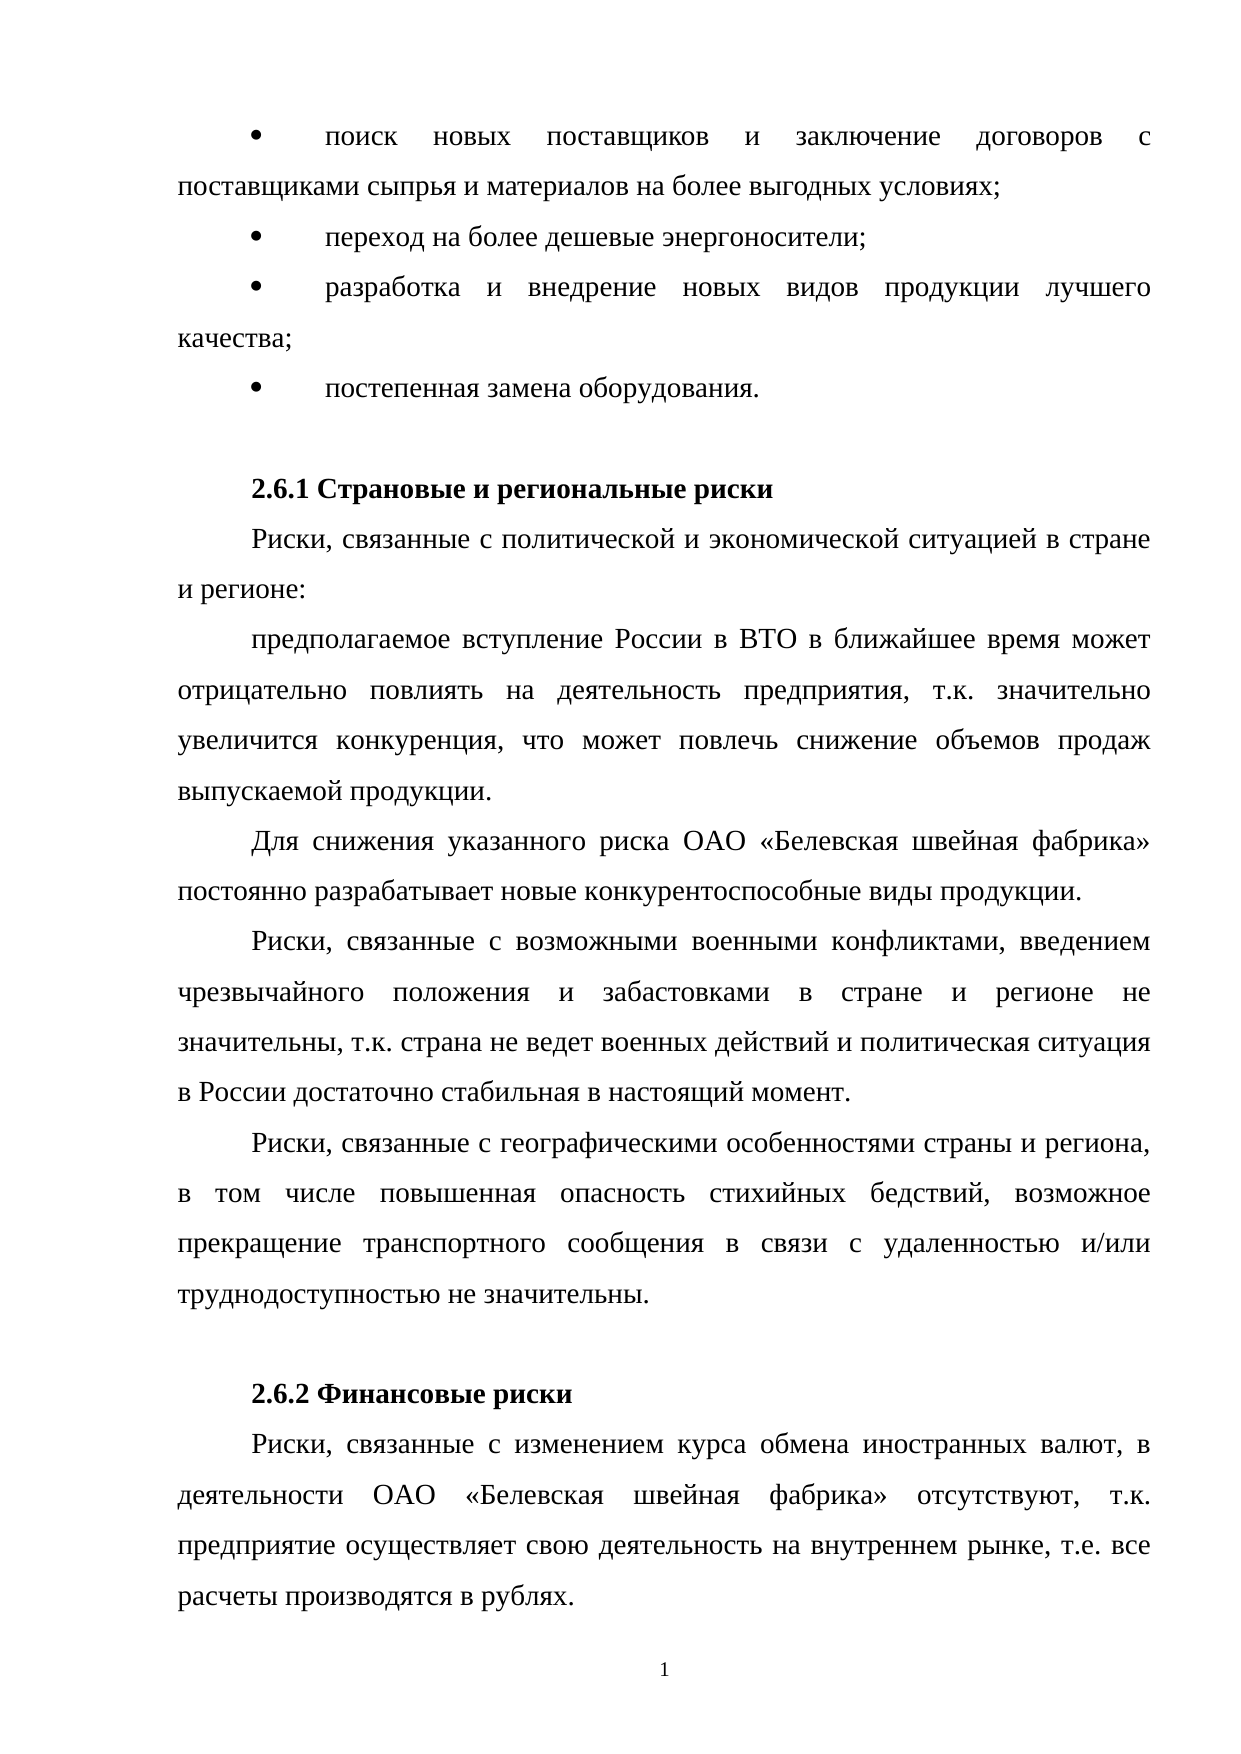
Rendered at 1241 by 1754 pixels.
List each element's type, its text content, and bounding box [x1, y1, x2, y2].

text Для снижения указанного риска ОАО «Белевская швейная фабрика» постоянно разрабатывает новые конкурентоспособные виды продукции. [177, 823, 1152, 907]
subtitle 2.6.1 Страновые и региональные риски [177, 471, 1152, 504]
text предполагаемое вступление России в ВТО в ближайшее время может отрицательно повлиять на деятельность предприятия, т.к. значительно увеличится конкуренция, что может повлечь снижение объемов продаж выпускаемой продукции. [177, 622, 1152, 806]
list постепенная замена оборудования. [177, 370, 1152, 404]
list разработка и внедрение новых видов продукции лучшего качества; [177, 269, 1152, 353]
subtitle поиск новых поставщиков и заключение договоров с поставщиками сыпрья и материалов на более выгодных условиях; [177, 118, 1152, 202]
list переход на более дешевые энергоносители; [177, 219, 1152, 252]
text Риски, связанные с географическими особенностями страны и региона, в том числе повышенная опасность стихийных бедствий, возможное прекращение транспортного сообщения в связи с удаленностью и/или труднодоступностью не значительны. [177, 1125, 1152, 1309]
text Риски, связанные с политической и экономической ситуацией в стране и регионе: [177, 521, 1152, 605]
subtitle 2.6.2 Финансовые риски [177, 1376, 1152, 1410]
text Риски, связанные с изменением курса обмена иностранных валют, в деятельности ОАО «Белевская швейная фабрика» отсутствуют, т.к. предприятие осуществляет свою деятельность на внутреннем рынке, т.е. все расчеты производятся в рублях. [177, 1427, 1152, 1611]
text Риски, связанные с возможными военными конфликтами, введением чрезвычайного положения и забастовками в стране и регионе не значительны, т.к. страна не ведет военных действий и политическая ситуация в России достаточно стабильная в настоящий момент. [177, 923, 1152, 1108]
